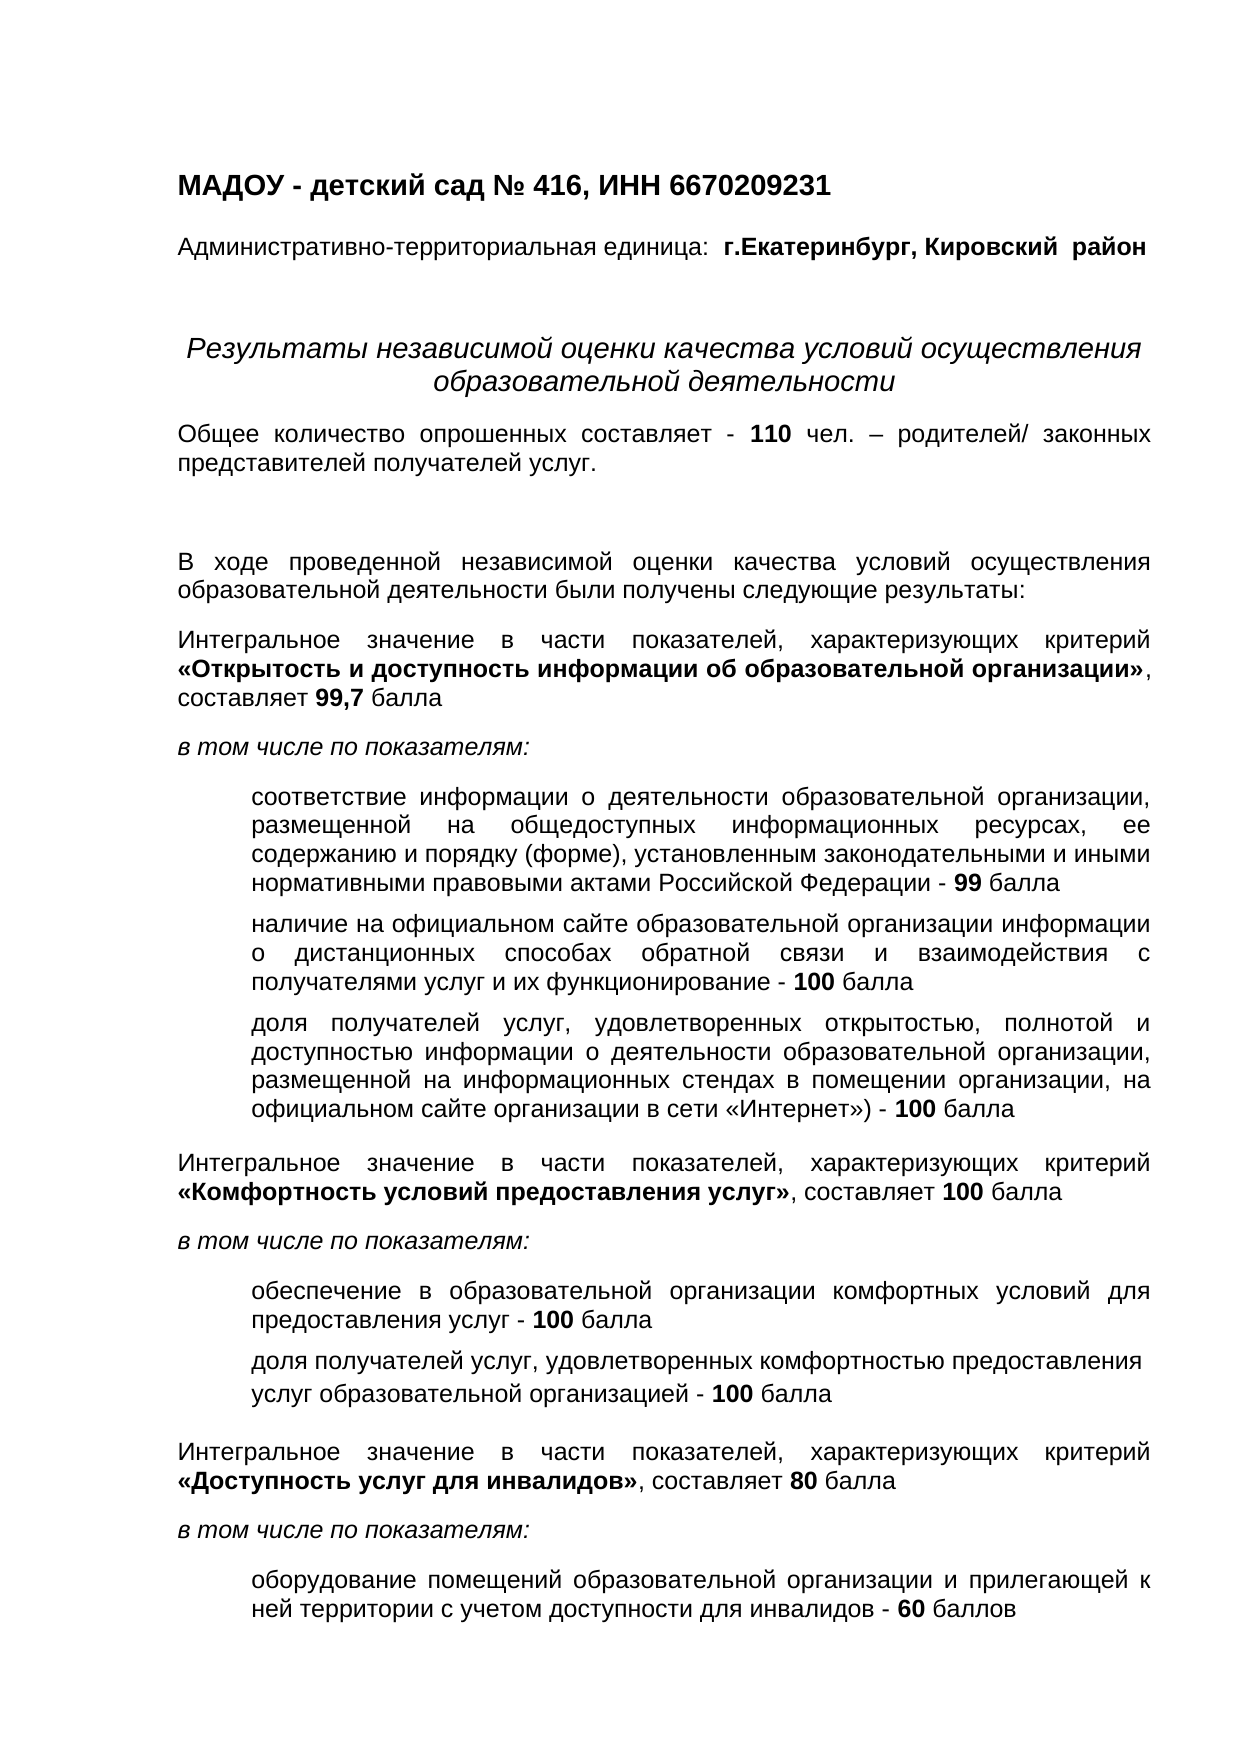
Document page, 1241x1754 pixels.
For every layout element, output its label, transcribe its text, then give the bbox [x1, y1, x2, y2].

text в том числе по показателям: [177, 1226, 1152, 1255]
text Интегральное значение в части показателей, характеризующих критерий «Комфортность условий предоставления услуг», составляет 100 балла [177, 1148, 1152, 1205]
text доля получателей услуг, удовлетворенных открытостью, полнотой и доступностью информации о деятельности образовательной организации, размещенной на информационных стендах в помещении организации, на официальном сайте организации в сети «Интернет») - 100 балла [251, 1008, 1152, 1123]
text обеспечение в образовательной организации комфортных условий для предоставления услуг - 100 балла [251, 1276, 1152, 1333]
text Результаты независимой оценки качества условий осуществления образовательной деятельности [177, 331, 1152, 398]
text Интегральное значение в части показателей, характеризующих критерий «Доступность услуг для инвалидов», составляет 80 балла [177, 1437, 1152, 1494]
text в том числе по показателям: [177, 1515, 1152, 1544]
text В ходе проведенной независимой оценки качества условий осуществления образовательной деятельности были получены следующие результаты: [177, 547, 1152, 604]
text наличие на официальном сайте образовательной организации информации о дистанционных способах обратной связи и взаимодействия с получателями услуг и их функционирование - 100 балла [251, 909, 1152, 995]
text Общее количество опрошенных составляет - 110 чел. – родителей/ законных представителей получателей услуг. [177, 419, 1152, 476]
text в том числе по показателям: [177, 732, 1152, 761]
subtitle МАДОУ - детский сад № 416, ИНН 6670209231 [177, 168, 1152, 202]
text Интегральное значение в части показателей, характеризующих критерий «Открытость и доступность информации об образовательной организации», составляет 99,7 балла [177, 625, 1152, 711]
text доля получателей услуг, удовлетворенных комфортностью предоставления услуг образовательной организацией - 100 балла [251, 1346, 1152, 1408]
text соответствие информации о деятельности образовательной организации, размещенной на общедоступных информационных ресурсах, ее содержанию и порядку (форме), установленным законодательными и иными нормативными правовыми актами Российской Федерации - 99 балла [251, 782, 1152, 897]
text Административно-территориальная единица: г.Екатеринбург, Кировский район [177, 232, 1152, 260]
text оборудование помещений образовательной организации и прилегающей к ней территории с учетом доступности для инвалидов - 60 баллов [251, 1565, 1152, 1622]
